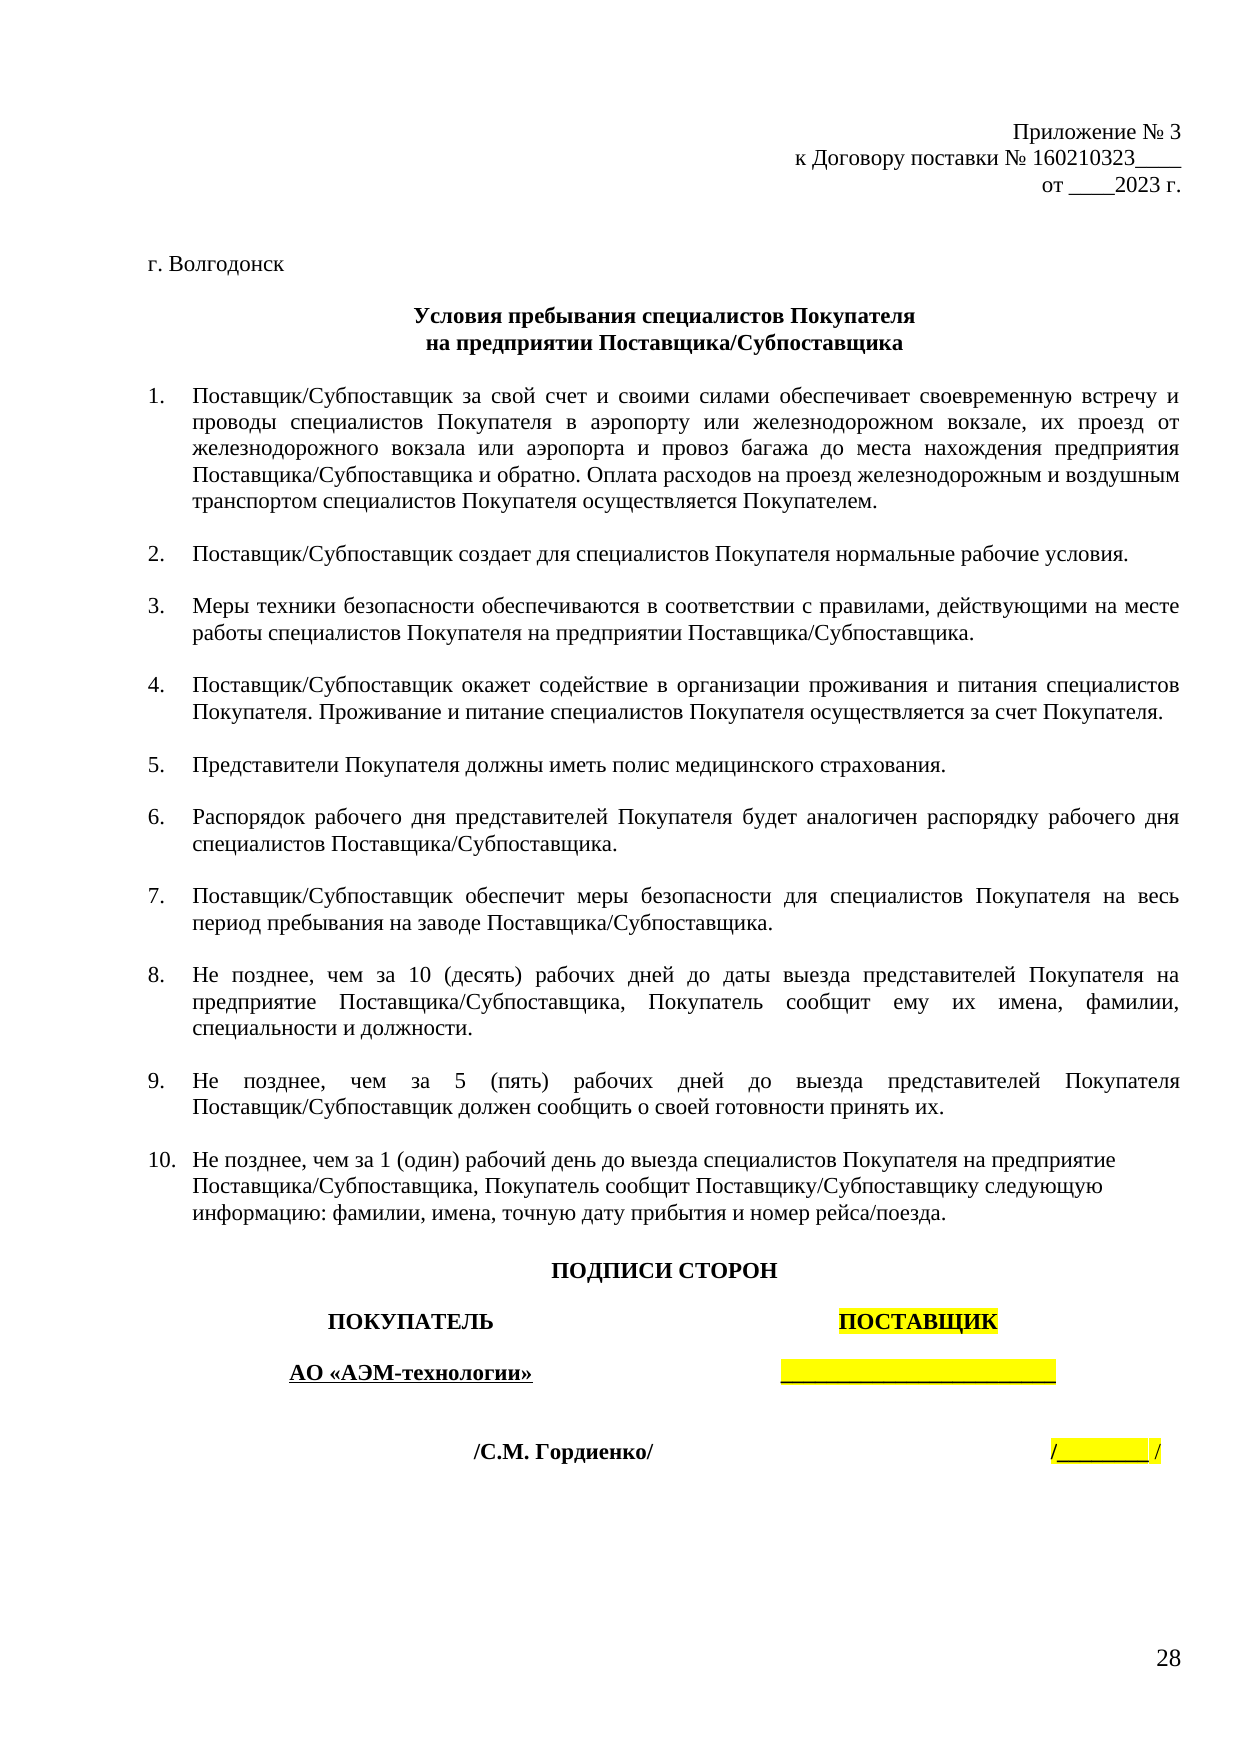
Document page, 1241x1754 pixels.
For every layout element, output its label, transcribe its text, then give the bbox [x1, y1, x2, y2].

list Не позднее, чем за 10 (десять) рабочих дней до даты выезда представителей Покупателя на предприятие Поставщика/Субпоставщика, Покупатель сообщит ему их имена, фамилии, специальности и должности. [148, 961, 1181, 1041]
list Поставщик/Субпоставщик окажет содействие в организации проживания и питания специалистов Покупателя. Проживание и питание специалистов Покупателя осуществляется за счет Покупателя. [148, 672, 1181, 724]
table_header ПОДПИСИ СТОРОН [157, 1251, 1172, 1302]
table_cell ПОСТАВЩИК [664, 1302, 1172, 1353]
list Поставщик/Субпоставщик создает для специалистов Покупателя нормальные рабочие условия. [148, 540, 1181, 566]
list Поставщик/Субпоставщик за свой счет и своими силами обеспечивает своевременную встречу и проводы специалистов Покупателя в аэропорту или железнодорожном вокзале, их проезд от железнодорожного вокзала или аэропорта и провоз багажа до места нахождения предприятия Поставщика/Субпоставщика и обратно. Оплата расходов на проезд железнодорожным и воздушным транспортом специалистов Покупателя осуществляется Покупателем. [148, 382, 1181, 513]
text Условия пребывания специалистов Покупателя [148, 303, 1181, 329]
text от ____2023 г. [295, 171, 1181, 197]
text Приложение № 3 [148, 118, 1181, 144]
table_cell ПОКУПАТЕЛЬ [157, 1302, 664, 1353]
list Меры техники безопасности обеспечиваются в соответствии с правилами, действующими на месте работы специалистов Покупателя на предприятии Поставщика/Субпоставщика. [148, 592, 1181, 645]
list Распорядок рабочего дня представителей Покупателя будет аналогичен распорядку рабочего дня специалистов Поставщика/Субпоставщика. [148, 803, 1181, 856]
table_cell АО «АЭМ-технологии» /С.М. Гордиенко/ [157, 1353, 664, 1470]
text на предприятии Поставщика/Субпоставщика [148, 329, 1181, 355]
list Не позднее, чем за 1 (один) рабочий день до выезда специалистов Покупателя на предприятие Поставщика/Субпоставщика, Покупатель сообщит Поставщику/Субпоставщику следующую информацию: фамилии, имена, точную дату прибытия и номер рейса/поезда. [148, 1146, 1181, 1225]
list Представители Покупателя должны иметь полис медицинского страхования. [148, 751, 1181, 777]
table_cell ________________________ /________ / [664, 1353, 1172, 1470]
list Поставщик/Субпоставщик обеспечит меры безопасности для специалистов Покупателя на весь период пребывания на заводе Поставщика/Субпоставщика. [148, 882, 1181, 935]
list Не позднее, чем за 5 (пять) рабочих дней до выезда представителей Покупателя Поставщик/Субпоставщик должен сообщить о своей готовности принять их. [148, 1067, 1181, 1119]
text к Договору поставки № 160210323____ [148, 144, 1181, 171]
text г. Волгодонск [148, 250, 1181, 276]
